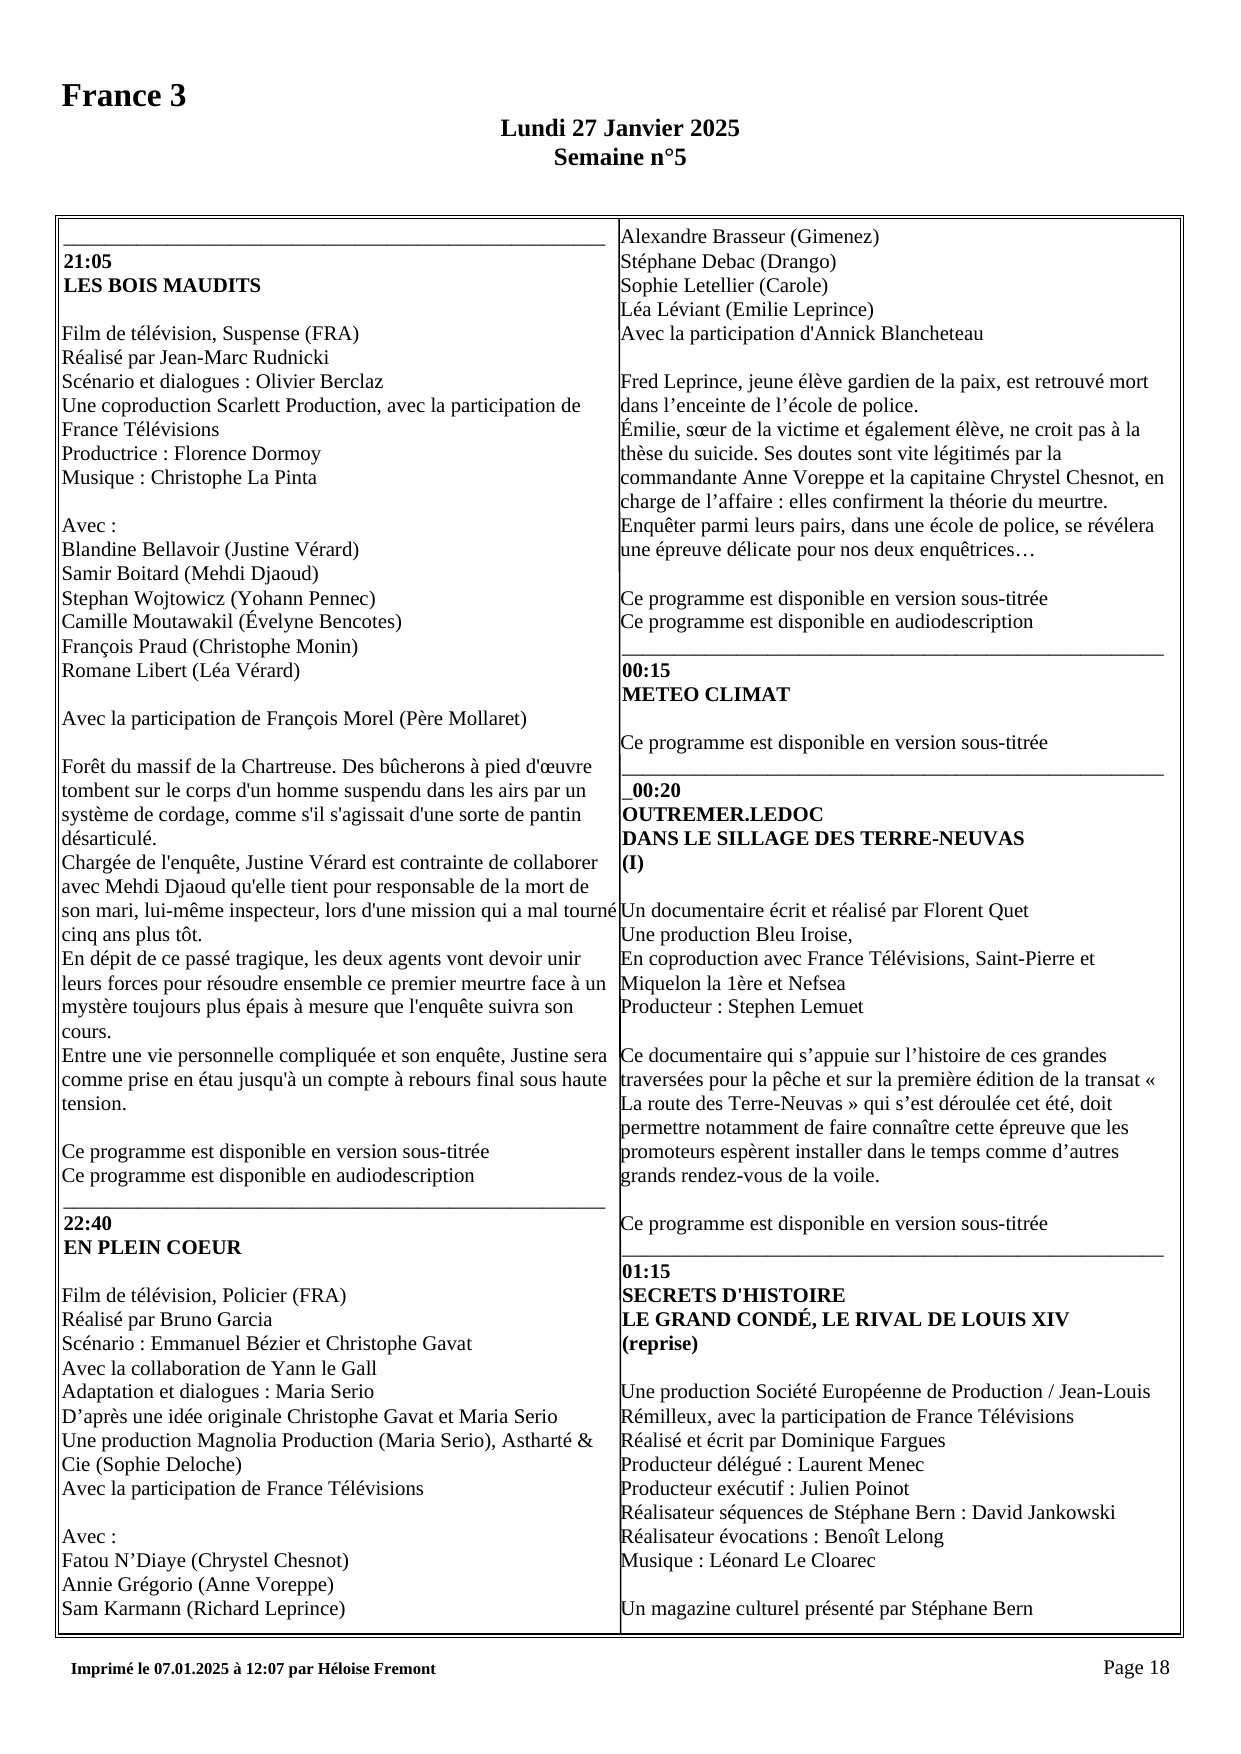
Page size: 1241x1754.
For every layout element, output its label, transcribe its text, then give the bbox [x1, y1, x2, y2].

text Ce programme est disponible en version sous-titrée [620, 730, 1179, 754]
text EN PLEIN COEUR [63, 1235, 620, 1259]
text Ce programme est disponible en audiodescription [620, 609, 1179, 633]
text Film de télévision, Policier (FRA) Réalisé par Bruno Garcia Scénario : Emmanuel Bézier et Christophe Gavat Avec la collaboration de Yann le Gall Adaptation et dialogues : Maria Serio D’après une idée originale Christophe Gavat et Maria Serio Une production Magnolia Production (Maria Serio), Astharté & Cie (Sophie Deloche) Avec la participation de France Télévisions Avec : Fatou N’Diaye (Chrystel Chesnot) Annie Grégorio (Anne Voreppe) Sam Karmann (Richard Leprince) Alexandre Brasseur (Gimenez) Stéphane Debac (Drango) Sophie Letellier (Carole) Léa Léviant (Emilie Leprince) Avec la participation d'Annick Blancheteau Fred Leprince, jeune élève gardien de la paix, est retrouvé mort dans l’enceinte de l’école de police. Émilie, sœur de la victime et également élève, ne croit pas à la thèse du suicide. Ses doutes sont vite légitimés par la commandante Anne Voreppe et la capitaine Chrystel Chesnot, en charge de l’affaire : elles confirment la théorie du meurtre. Enquêter parmi leurs pairs, dans une école de police, se révélera une épreuve délicate pour nos deux enquêtrices… [61, 1259, 620, 1620]
text Ce programme est disponible en version sous-titrée [61, 1139, 620, 1163]
text ____________________________________________________ [622, 633, 1179, 658]
text Film de télévision, Suspense (FRA) Réalisé par Jean-Marc Rudnicki Scénario et dialogues : Olivier Berclaz Une coproduction Scarlett Production, avec la participation de France Télévisions Productrice : Florence Dormoy Musique : Christophe La Pinta Avec : Blandine Bellavoir (Justine Vérard) Samir Boitard (Mehdi Djaoud) Stephan Wojtowicz (Yohann Pennec) Camille Moutawakil (Évelyne Bencotes) François Praud (Christophe Monin) Romane Libert (Léa Vérard) Avec la participation de François Morel (Père Mollaret) Forêt du massif de la Chartreuse. Des bûcherons à pied d'œuvre tombent sur le corps d'un homme suspendu dans les airs par un système de cordage, comme s'il s'agissait d'une sorte de pantin désarticulé. Chargée de l'enquête, Justine Vérard est contrainte de collaborer avec Mehdi Djaoud qu'elle tient pour responsable de la mort de son mari, lui-même inspecteur, lors d'une mission qui a mal tourné cinq ans plus tôt. En dépit de ce passé tragique, les deux agents vont devoir unir leurs forces pour résoudre ensemble ce premier meurtre face à un mystère toujours plus épais à mesure que l'enquête suivra son cours. Entre une vie personnelle compliquée et son enquête, Justine sera comme prise en étau jusqu'à un compte à rebours final sous haute tension. [61, 297, 620, 1115]
text OUTREMER.LEDOC [622, 802, 1179, 826]
text 21:05 [63, 248, 620, 273]
text (reprise) [622, 1331, 1179, 1355]
text ____________________________________________________ [63, 1187, 620, 1211]
text LE GRAND CONDÉ, LE RIVAL DE LOUIS XIV [622, 1307, 1179, 1331]
text ____________________________________________________ [63, 224, 620, 248]
text Ce programme est disponible en version sous-titrée [620, 585, 1179, 609]
text Un documentaire écrit et réalisé par Florent Quet Une production Bleu Iroise, En coproduction avec France Télévisions, Saint-Pierre et Miquelon la 1ère et Nefsea Producteur : Stephen Lemuet Ce documentaire qui s’appuie sur l’histoire de ces grandes traversées pour la pêche et sur la première édition de la transat « La route des Terre-Neuvas » qui s’est déroulée cet été, doit permettre notamment de faire connaître cette épreuve que les promoteurs espèrent installer dans le temps comme d’autres grands rendez-vous de la voile. [620, 874, 1179, 1187]
text SECRETS D'HISTOIRE [622, 1283, 1179, 1307]
text (I) [622, 850, 1179, 874]
text LES BOIS MAUDITS [63, 273, 620, 297]
text METEO CLIMAT [622, 682, 1179, 706]
text 22:40 [63, 1211, 620, 1235]
text 01:15 [622, 1259, 1179, 1283]
text Ce programme est disponible en version sous-titrée [620, 1211, 1179, 1235]
text DANS LE SILLAGE DES TERRE-NEUVAS [622, 826, 1179, 850]
text 00:15 [622, 658, 1179, 682]
text Ce programme est disponible en audiodescription [61, 1163, 620, 1187]
text Une production Société Européenne de Production / Jean-Louis Rémilleux, avec la participation de France Télévisions Réalisé et écrit par Dominique Fargues Producteur délégué : Laurent Menec Producteur exécutif : Julien Poinot Réalisateur séquences de Stéphane Bern : David Jankowski Réalisateur évocations : Benoît Lelong Musique : Léonard Le Cloarec Un magazine culturel présenté par Stéphane Bern [620, 1355, 1179, 1620]
text ____________________________________________________ [622, 1235, 1179, 1259]
text Film de télévision, Policier (FRA) Réalisé par Bruno Garcia Scénario : Emmanuel Bézier et Christophe Gavat Avec la collaboration de Yann le Gall Adaptation et dialogues : Maria Serio D’après une idée originale Christophe Gavat et Maria Serio Une production Magnolia Production (Maria Serio), Astharté & Cie (Sophie Deloche) Avec la participation de France Télévisions Avec : Fatou N’Diaye (Chrystel Chesnot) Annie Grégorio (Anne Voreppe) Sam Karmann (Richard Leprince) Alexandre Brasseur (Gimenez) Stéphane Debac (Drango) Sophie Letellier (Carole) Léa Léviant (Emilie Leprince) Avec la participation d'Annick Blancheteau Fred Leprince, jeune élève gardien de la paix, est retrouvé mort dans l’enceinte de l’école de police. Émilie, sœur de la victime et également élève, ne croit pas à la thèse du suicide. Ses doutes sont vite légitimés par la commandante Anne Voreppe et la capitaine Chrystel Chesnot, en charge de l’affaire : elles confirment la théorie du meurtre. Enquêter parmi leurs pairs, dans une école de police, se révélera une épreuve délicate pour nos deux enquêtrices… [620, 224, 1179, 561]
text _____________________________________________________00:20 [622, 754, 1179, 802]
